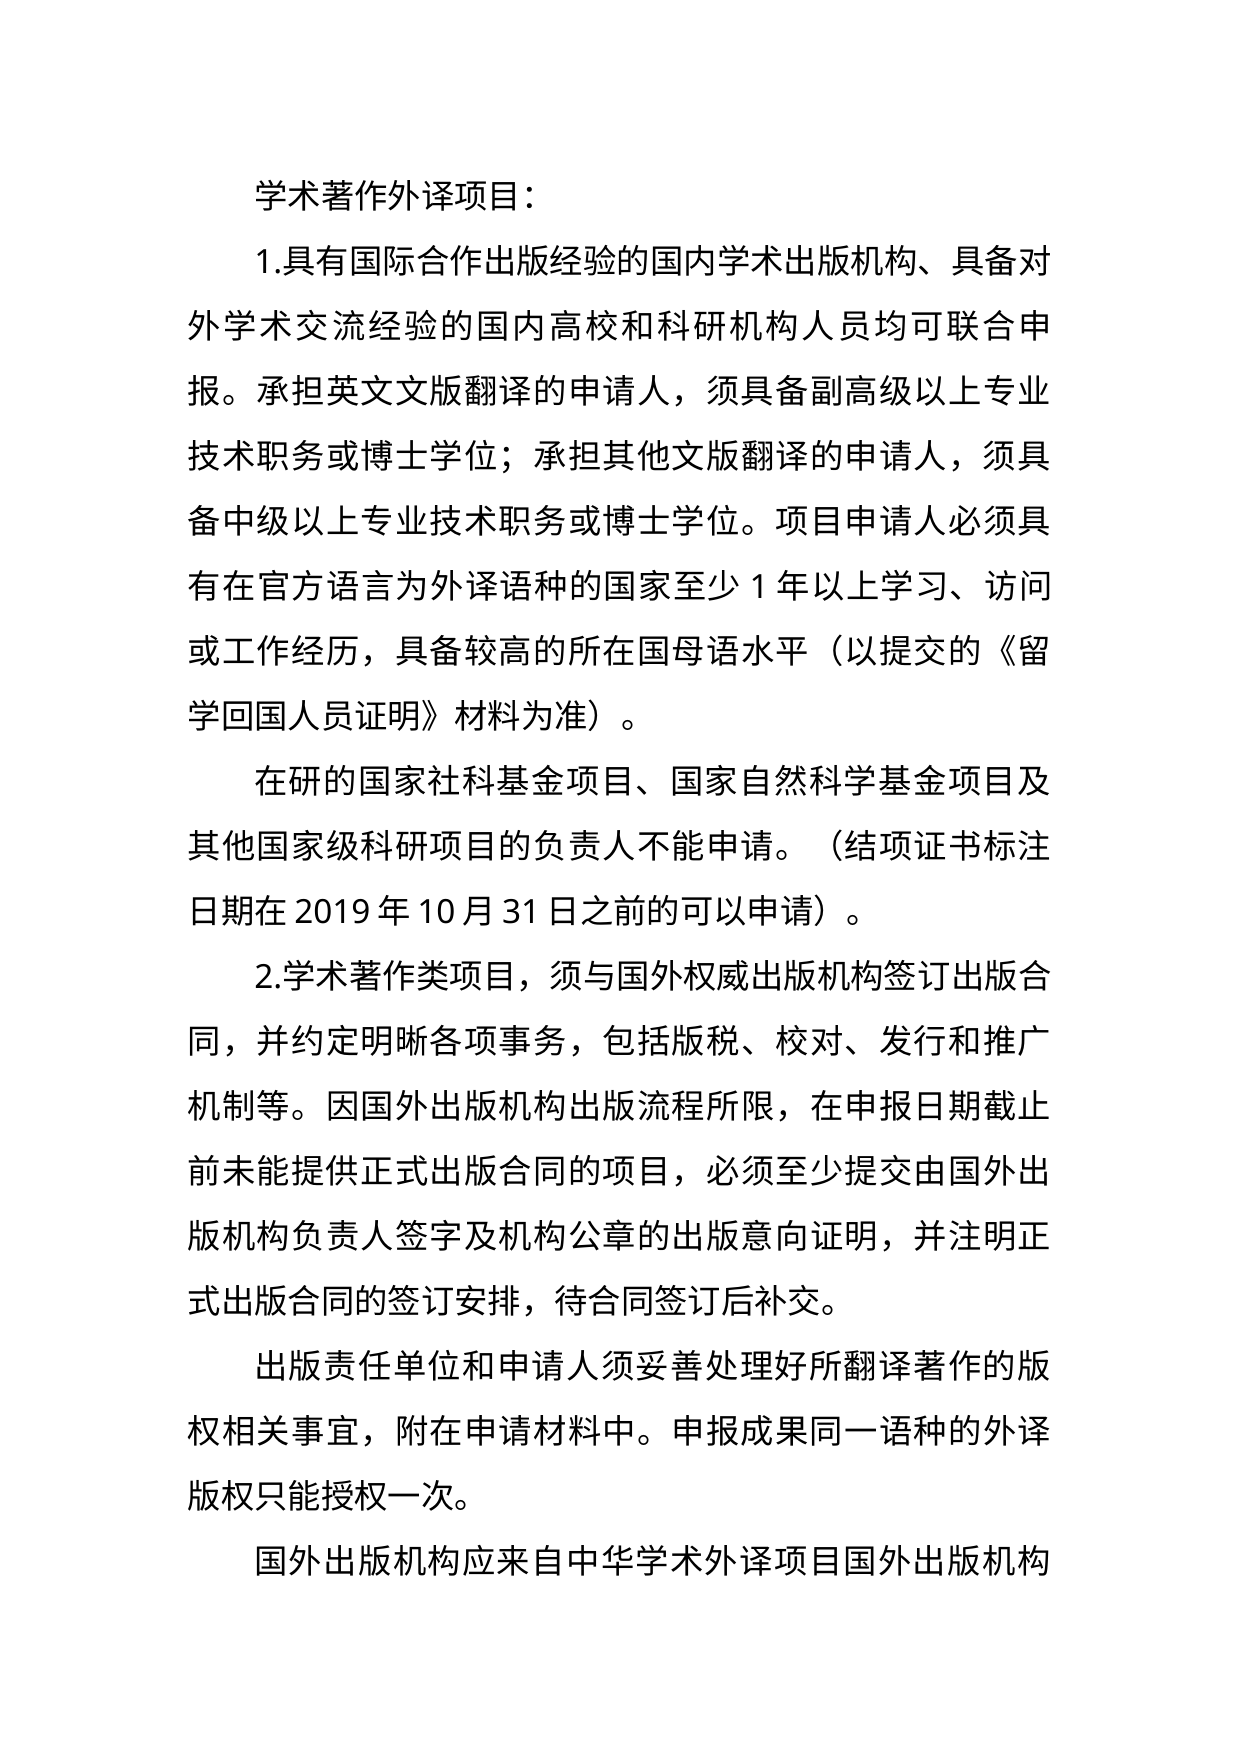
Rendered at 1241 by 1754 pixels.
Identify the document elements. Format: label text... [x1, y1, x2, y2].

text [187, 1527, 1053, 1592]
text 学术著作外译项目： [187, 162, 1053, 227]
text 在研的国家社科基金项目、国家自然科学基金项目及其他国家级科研项目的负责人不能申请。（结项证书标注日期在2019年10月31日之前的可以申请）。 [187, 747, 1053, 942]
text 出版责任单位和申请人须妥善处理好所翻译著作的版权相关事宜，附在申请材料中。申报成果同一语种的外译版权只能授权一次。 [187, 1332, 1053, 1527]
text 1.具有国际合作出版经验的国内学术出版机构、具备对外学术交流经验的国内高校和科研机构人员均可联合申报。承担英文文版翻译的申请人，须具备副高级以上专业技术职务或博士学位；承担其他文版翻译的申请人，须具备中级以上专业技术职务或博士学位。项目申请人必须具有在官方语言为外译语种的国家至少1年以上学习、访问或工作经历，具备较高的所在国母语水平（以提交的《留学回国人员证明》材料为准）。 [187, 227, 1053, 747]
text 2.学术著作类项目，须与国外权威出版机构签订出版合同，并约定明晰各项事务，包括版税、校对、发行和推广机制等。因国外出版机构出版流程所限，在申报日期截止前未能提供正式出版合同的项目，必须至少提交由国外出版机构负责人签字及机构公章的出版意向证明，并注明正式出版合同的签订安排，待合同签订后补交。 [187, 942, 1053, 1332]
